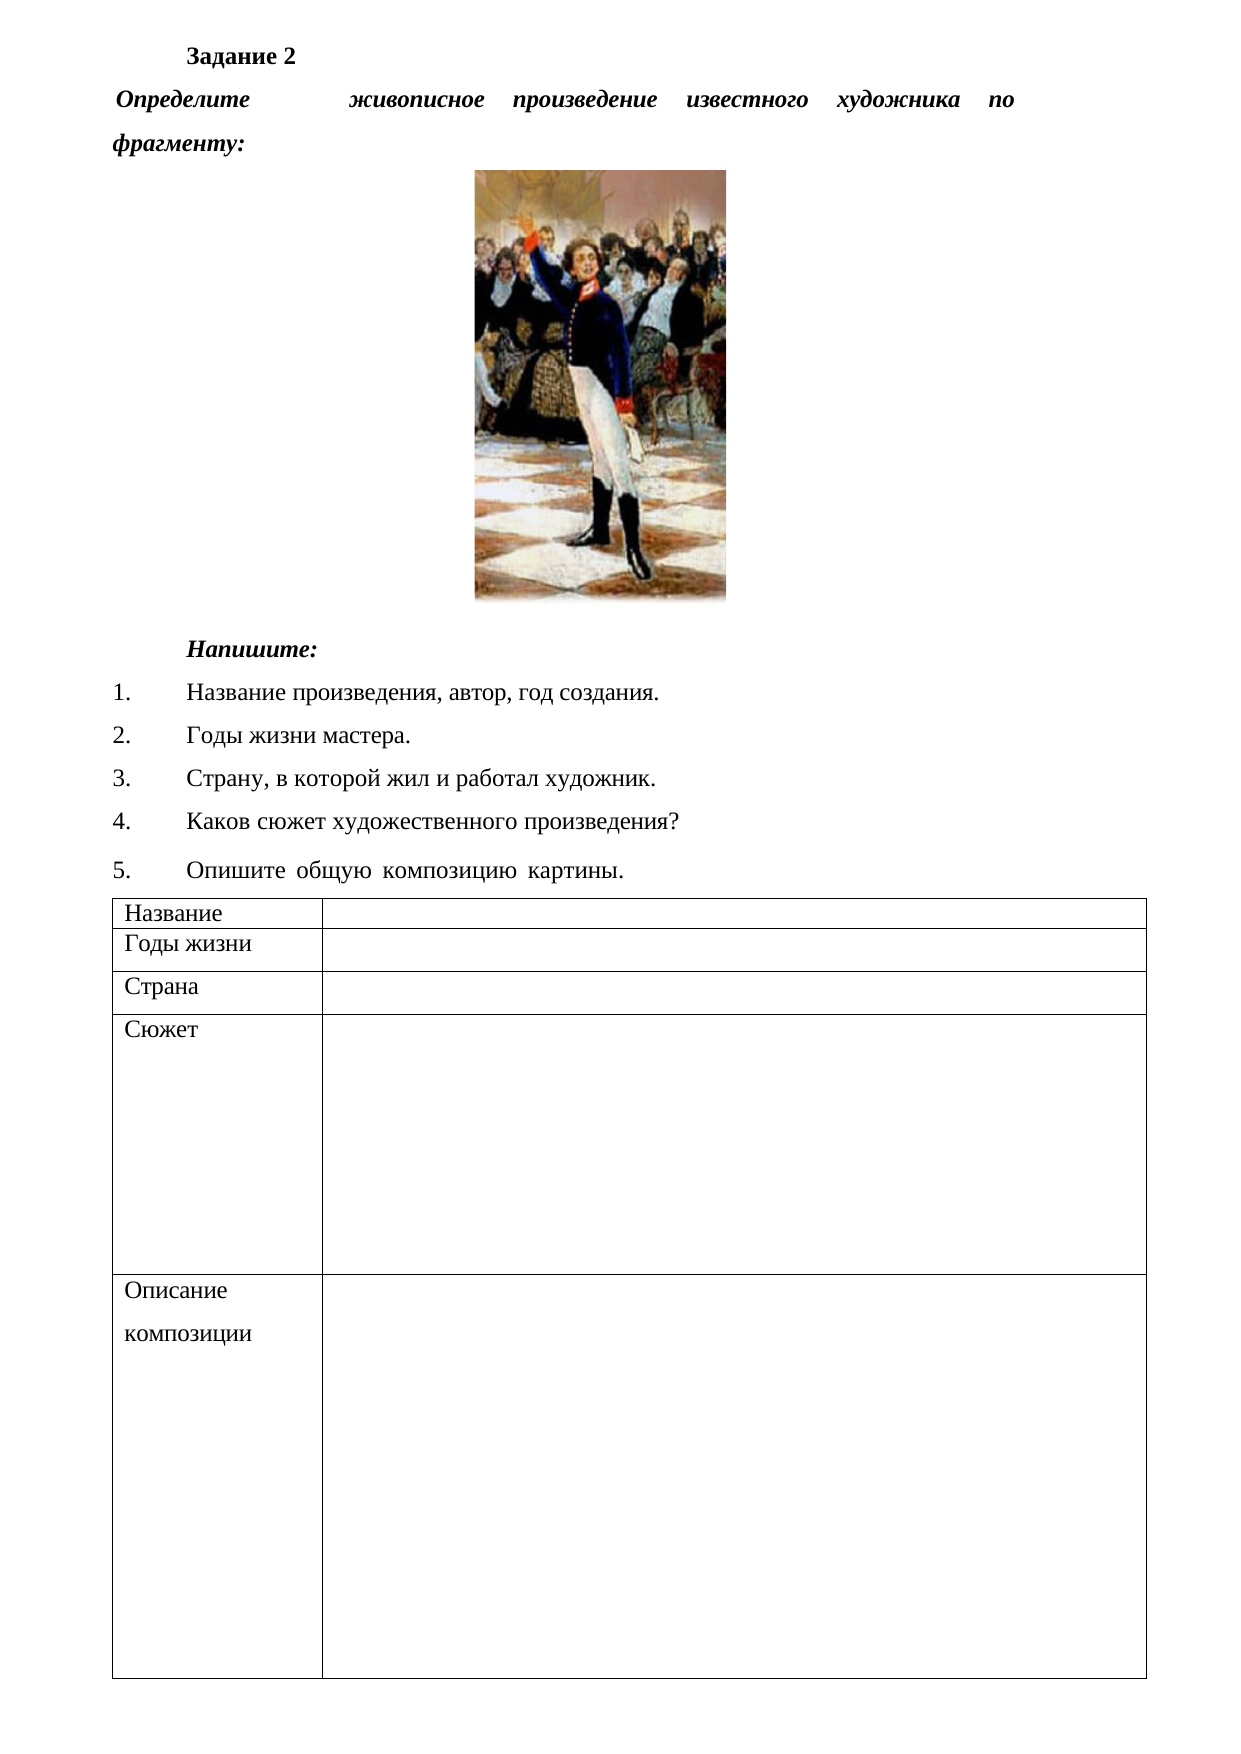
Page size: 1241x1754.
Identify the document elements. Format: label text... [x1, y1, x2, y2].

table_header Название [113, 899, 322, 928]
subtitle Задание 2 [186, 41, 1159, 70]
text Напишите: [186, 634, 1159, 663]
table_cell Страна [113, 972, 322, 1014]
table_header [323, 899, 1146, 928]
list Опишите общую композицию картины. [112, 855, 1127, 884]
table_cell Сюжет [113, 1015, 322, 1274]
table_cell [323, 1275, 1146, 1677]
list Каков сюжет художественного произведения? [112, 806, 1159, 835]
table_cell Описание композиции [113, 1275, 322, 1677]
list Страну, в которой жил и работал художник. [112, 763, 1159, 792]
text Определите живописное произведение известного художника по фрагменту: [112, 84, 1128, 156]
table_cell [323, 929, 1146, 971]
table_cell [323, 1015, 1146, 1274]
list Годы жизни мастера. [112, 720, 1159, 749]
table_cell Годы жизни [113, 929, 322, 971]
list Название произведения, автор, год создания. [112, 677, 1159, 706]
picture [474, 170, 727, 605]
table_cell [323, 972, 1146, 1014]
